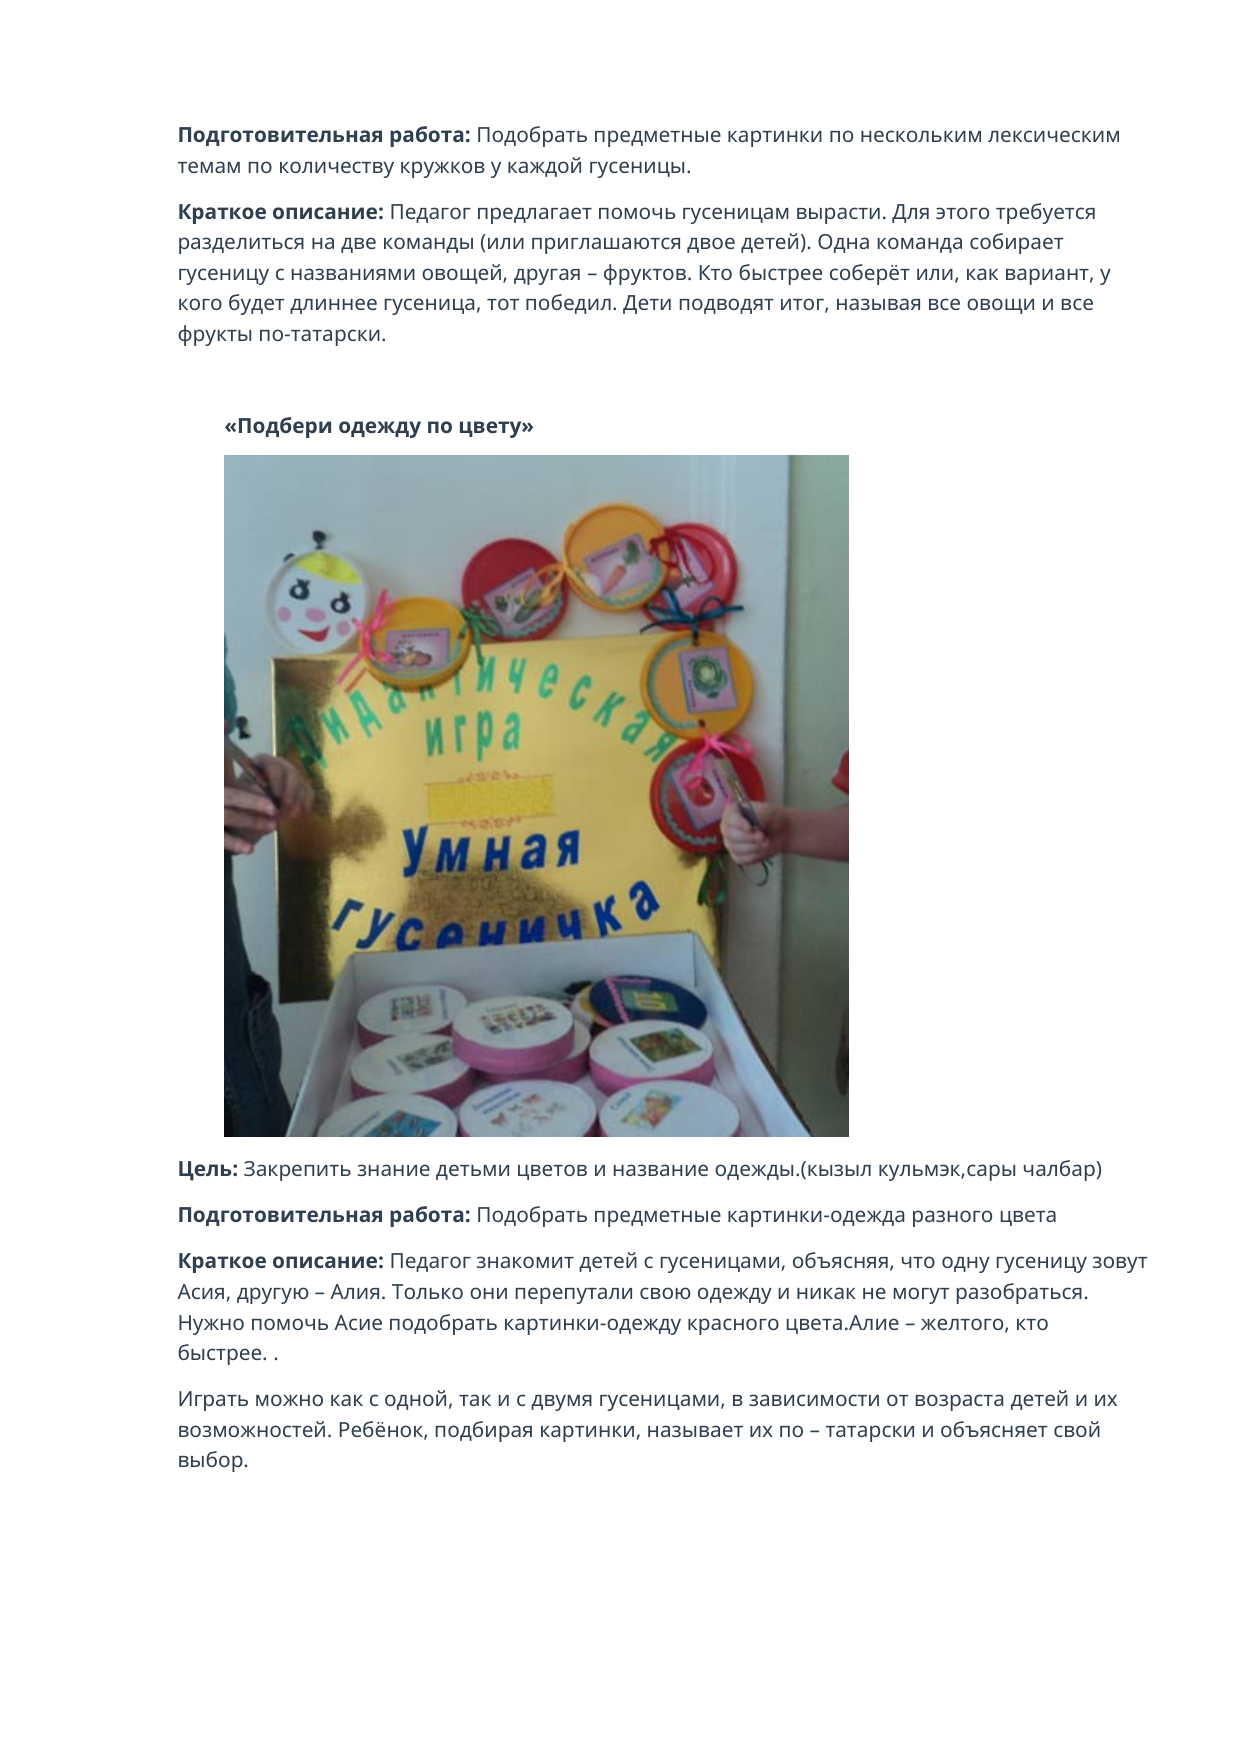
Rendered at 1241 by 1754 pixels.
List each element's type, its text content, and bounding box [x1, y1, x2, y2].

text Цель: Закрепить знание детьми цветов и название одежды.(кызыл кульмэк,сары чалбар) [177, 1152, 1152, 1183]
picture [224, 455, 849, 1137]
text «Подбери одежду по цвету» [224, 409, 1152, 440]
text Играть можно как с одной, так и с двумя гусеницами, в зависимости от возраста детей и их возможностей. Ребёнок, подбирая картинки, называет их по – татарски и объясняет свой выбор. [177, 1382, 1152, 1474]
text Краткое описание: Педагог предлагает помочь гусеницам вырасти. Для этого требуется разделиться на две команды (или приглашаются двое детей). Одна команда собирает гусеницу с названиями овощей, другая – фруктов. Кто быстрее соберёт или, как вариант, у кого будет длиннее гусеница, тот победил. Дети подводят итог, называя все овощи и все фрукты по-татарски. [177, 195, 1152, 347]
text Подготовительная работа: Подобрать предметные картинки-одежда разного цвета [177, 1198, 1152, 1229]
text Подготовительная работа: Подобрать предметные картинки по нескольким лексическим темам по количеству кружков у каждой гусеницы. [177, 118, 1152, 179]
text Краткое описание: Педагог знакомит детей с гусеницами, объясняя, что одну гусеницу зовут Асия, другую – Алия. Только они перепутали свою одежду и никак не могут разобраться. Нужно помочь Асие подобрать картинки-одежду красного цвета.Алие – желтого, кто быстрее. . [177, 1244, 1152, 1367]
